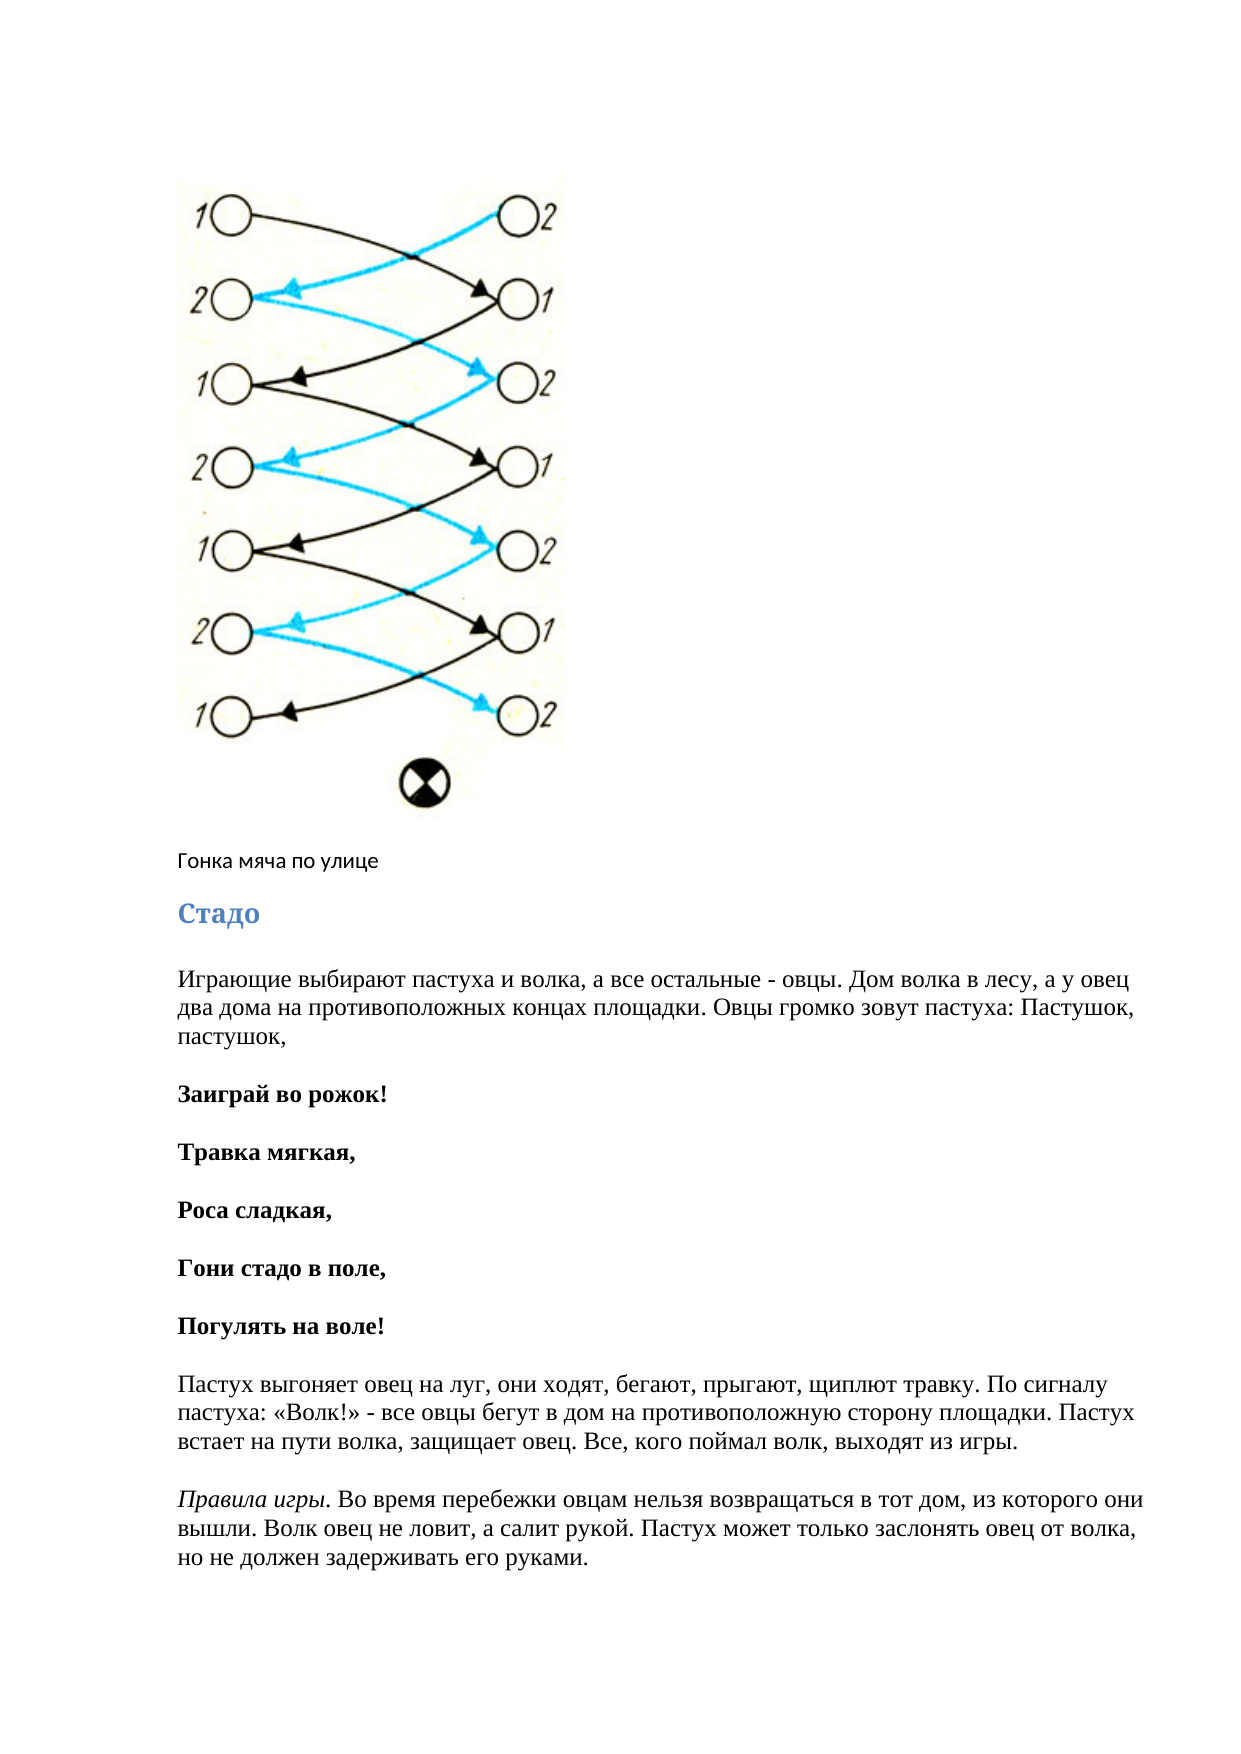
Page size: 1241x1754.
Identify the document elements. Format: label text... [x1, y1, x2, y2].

text Погулять на воле! [177, 1311, 1152, 1339]
picture [177, 118, 565, 842]
text Играющие выбирают пастуха и волка, а все остальные - овцы. Дом волка в лесу, а у овец два дома на противоположных концах площадки. Овцы громко зовут пастуха: Пастушок, пастушок, [177, 964, 1152, 1050]
text Травка мягкая, [177, 1137, 1152, 1166]
text Правила игры. Во время перебежки овцам нельзя возвращаться в тот дом, из которого они вышли. Волк овец не ловит, а салит рукой. Пастух может только заслонять овец от волка, но не должен задерживать его руками. [177, 1484, 1152, 1570]
text Пастух выгоняет овец на луг, они ходят, бегают, прыгают, щиплют травку. По сигналу пастуха: «Волк!» - все овцы бегут в дом на противоположную сторону площадки. Пастух встает на пути волка, защищает овец. Все, кого поймал волк, выходят из игры. [177, 1369, 1152, 1455]
subtitle Стадо [177, 899, 1152, 930]
text Гони стадо в поле, [177, 1253, 1152, 1282]
text Заиграй во рожок! [177, 1079, 1152, 1108]
text Роса сладкая, [177, 1195, 1152, 1224]
